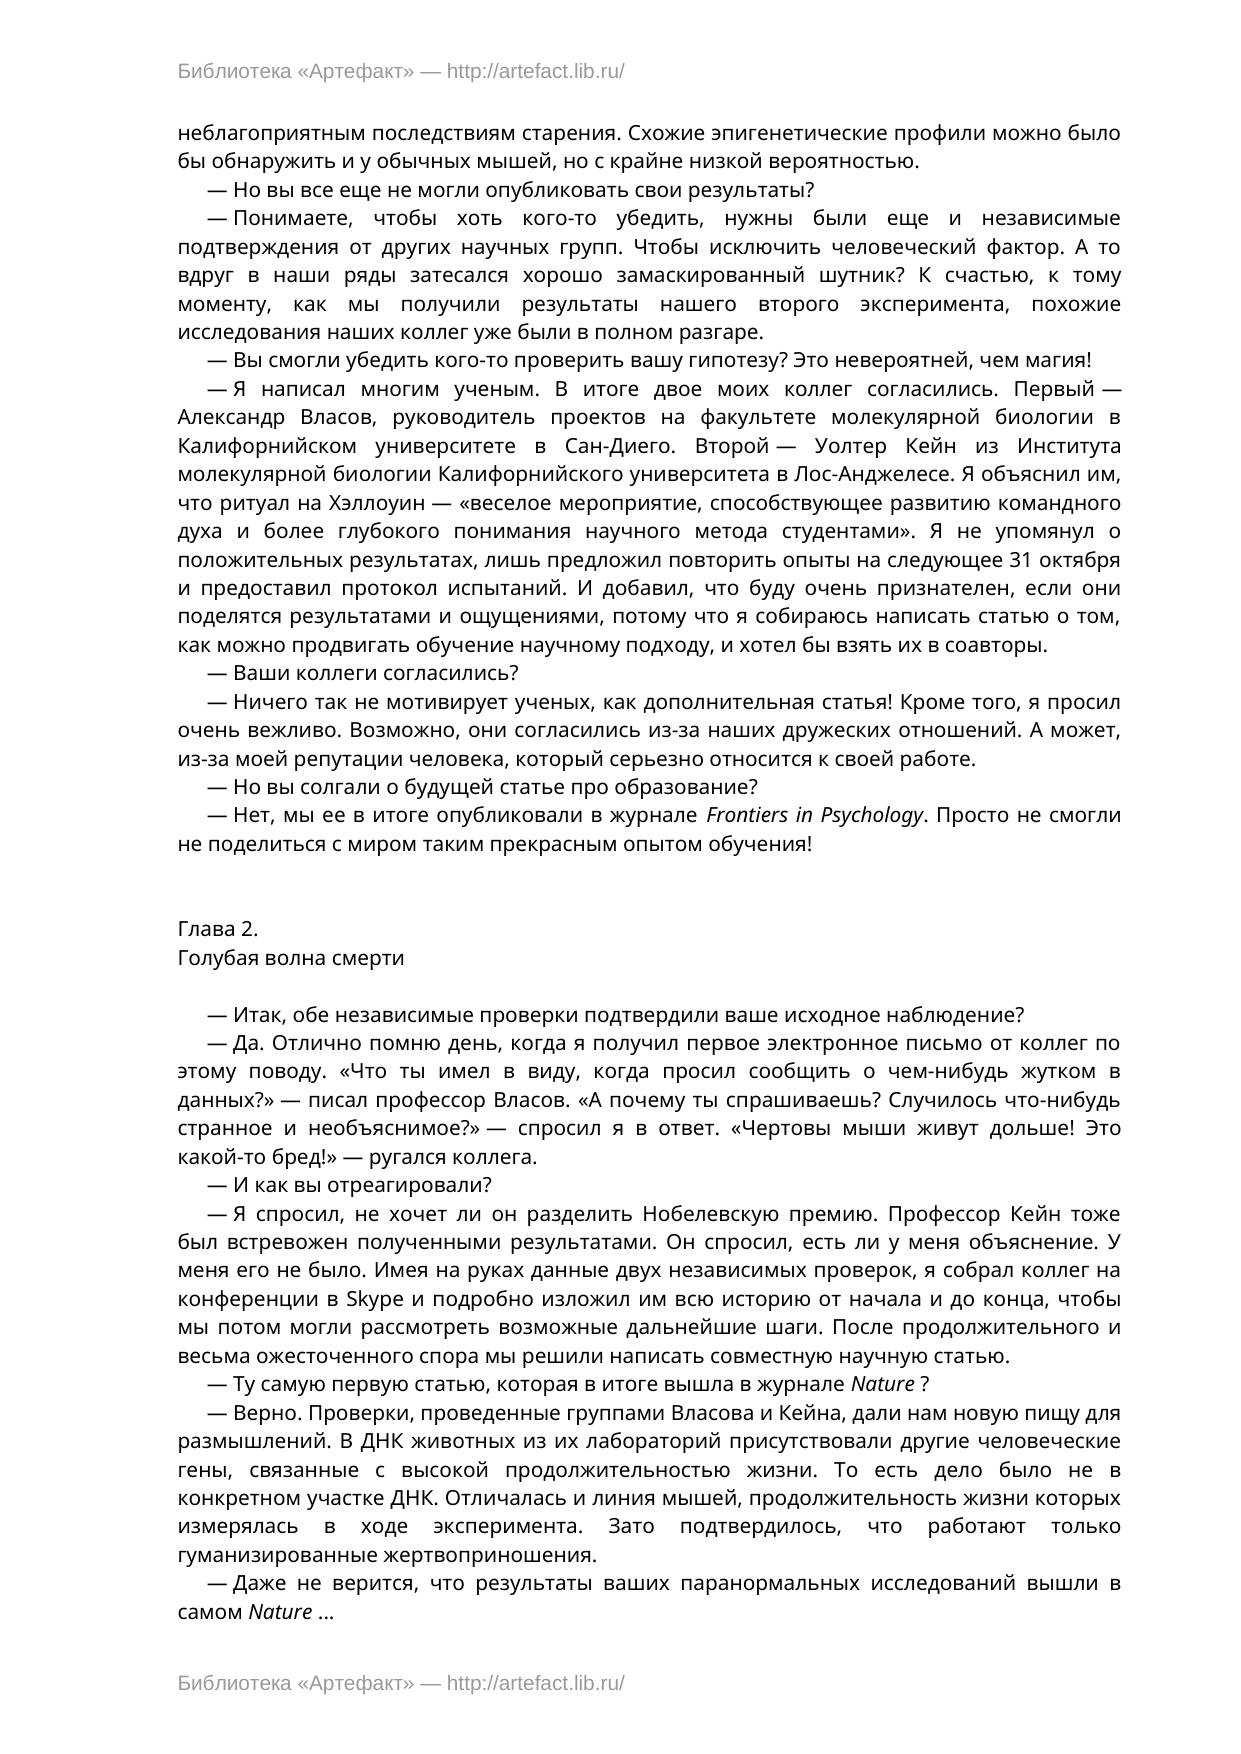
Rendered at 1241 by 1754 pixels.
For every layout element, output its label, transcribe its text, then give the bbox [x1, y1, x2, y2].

subtitle Глава 2. [177, 914, 1122, 943]
text — Нет, мы ее в итоге опубликовали в журнале Frontiers in Psychology. Просто не смогли не поделиться с миром таким прекрасным опытом обучения! [177, 801, 1122, 857]
text — Ваши коллеги согласились? [177, 658, 1122, 687]
text — Верно. Проверки, проведенные группами Власова и Кейна, дали нам новую пищу для размышлений. В ДНК животных из их лабораторий присутствовали другие человеческие гены, связанные с высокой продолжительностью жизни. То есть дело было не в конкретном участке ДНК. Отличалась и линия мышей, продолжительность жизни которых измерялась в ходе эксперимента. Зато подтвердилось, что работают только гуманизированные жертвоприношения. [177, 1398, 1122, 1568]
subtitle Голубая волна смерти [177, 943, 1122, 971]
text — Понимаете, чтобы хоть кого-то убедить, нужны были еще и независимые подтверждения от других научных групп. Чтобы исключить человеческий фактор. А то вдруг в наши ряды затесался хорошо замаскированный шутник? К счастью, к тому моменту, как мы получили результаты нашего второго эксперимента, похожие исследования наших коллег уже были в полном разгаре. [177, 203, 1122, 346]
text — Ничего так не мотивирует ученых, как дополнительная статья! Кроме того, я просил очень вежливо. Возможно, они согласились из-за наших дружеских отношений. А может, из-за моей репутации человека, который серьезно относится к своей работе. [177, 687, 1122, 772]
text — Но вы солгали о будущей статье про образование? [177, 772, 1122, 801]
text — Ту самую первую статью, которая в итоге вышла в журнале Nature ? [177, 1369, 1122, 1398]
text — Но вы все еще не могли опубликовать свои результаты? [177, 175, 1122, 203]
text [177, 118, 1122, 175]
text — Я написал многим ученым. В итоге двое моих коллег согласились. Первый — Александр Власов, руководитель проектов на факультете молекулярной биологии в Калифорнийском университете в Сан-Диего. Второй — Уолтер Кейн из Института молекулярной биологии Калифорнийского университета в Лос-Анджелесе. Я объяснил им, что ритуал на Хэллоуин — «веселое мероприятие, способствующее развитию командного духа и более глубокого понимания научного метода студентами». Я не упомянул о положительных результатах, лишь предложил повторить опыты на следующее 31 октября и предоставил протокол испытаний. И добавил, что буду очень признателен, если они поделятся результатами и ощущениями, потому что я собираюсь написать статью о том, как можно продвигать обучение научному подходу, и хотел бы взять их в соавторы. [177, 374, 1122, 658]
text — Вы смогли убедить кого-то проверить вашу гипотезу? Это невероятней, чем магия! [177, 346, 1122, 374]
text — Даже не верится, что результаты ваших паранормальных исследований вышли в самом Nature ... [177, 1568, 1122, 1625]
text — И как вы отреагировали? [177, 1170, 1122, 1199]
text — Итак, обе независимые проверки подтвердили ваше исходное наблюдение? [177, 1000, 1122, 1028]
text — Да. Отлично помню день, когда я получил первое электронное письмо от коллег по этому поводу. «Что ты имел в виду, когда просил сообщить о чем-нибудь жутком в данных?» — писал профессор Власов. «А почему ты спрашиваешь? Случилось что-нибудь странное и необъяснимое?» — спросил я в ответ. «Чертовы мыши живут дольше! Это какой-то бред!» — ругался коллега. [177, 1028, 1122, 1170]
text — Я спросил, не хочет ли он разделить Нобелевскую премию. Профессор Кейн тоже был встревожен полученными результатами. Он спросил, есть ли у меня объяснение. У меня его не было. Имея на руках данные двух независимых проверок, я собрал коллег на конференции в Skype и подробно изложил им всю историю от начала и до конца, чтобы мы потом могли рассмотреть возможные дальнейшие шаги. После продолжительного и весьма ожесточенного спора мы решили написать совместную научную статью. [177, 1199, 1122, 1369]
